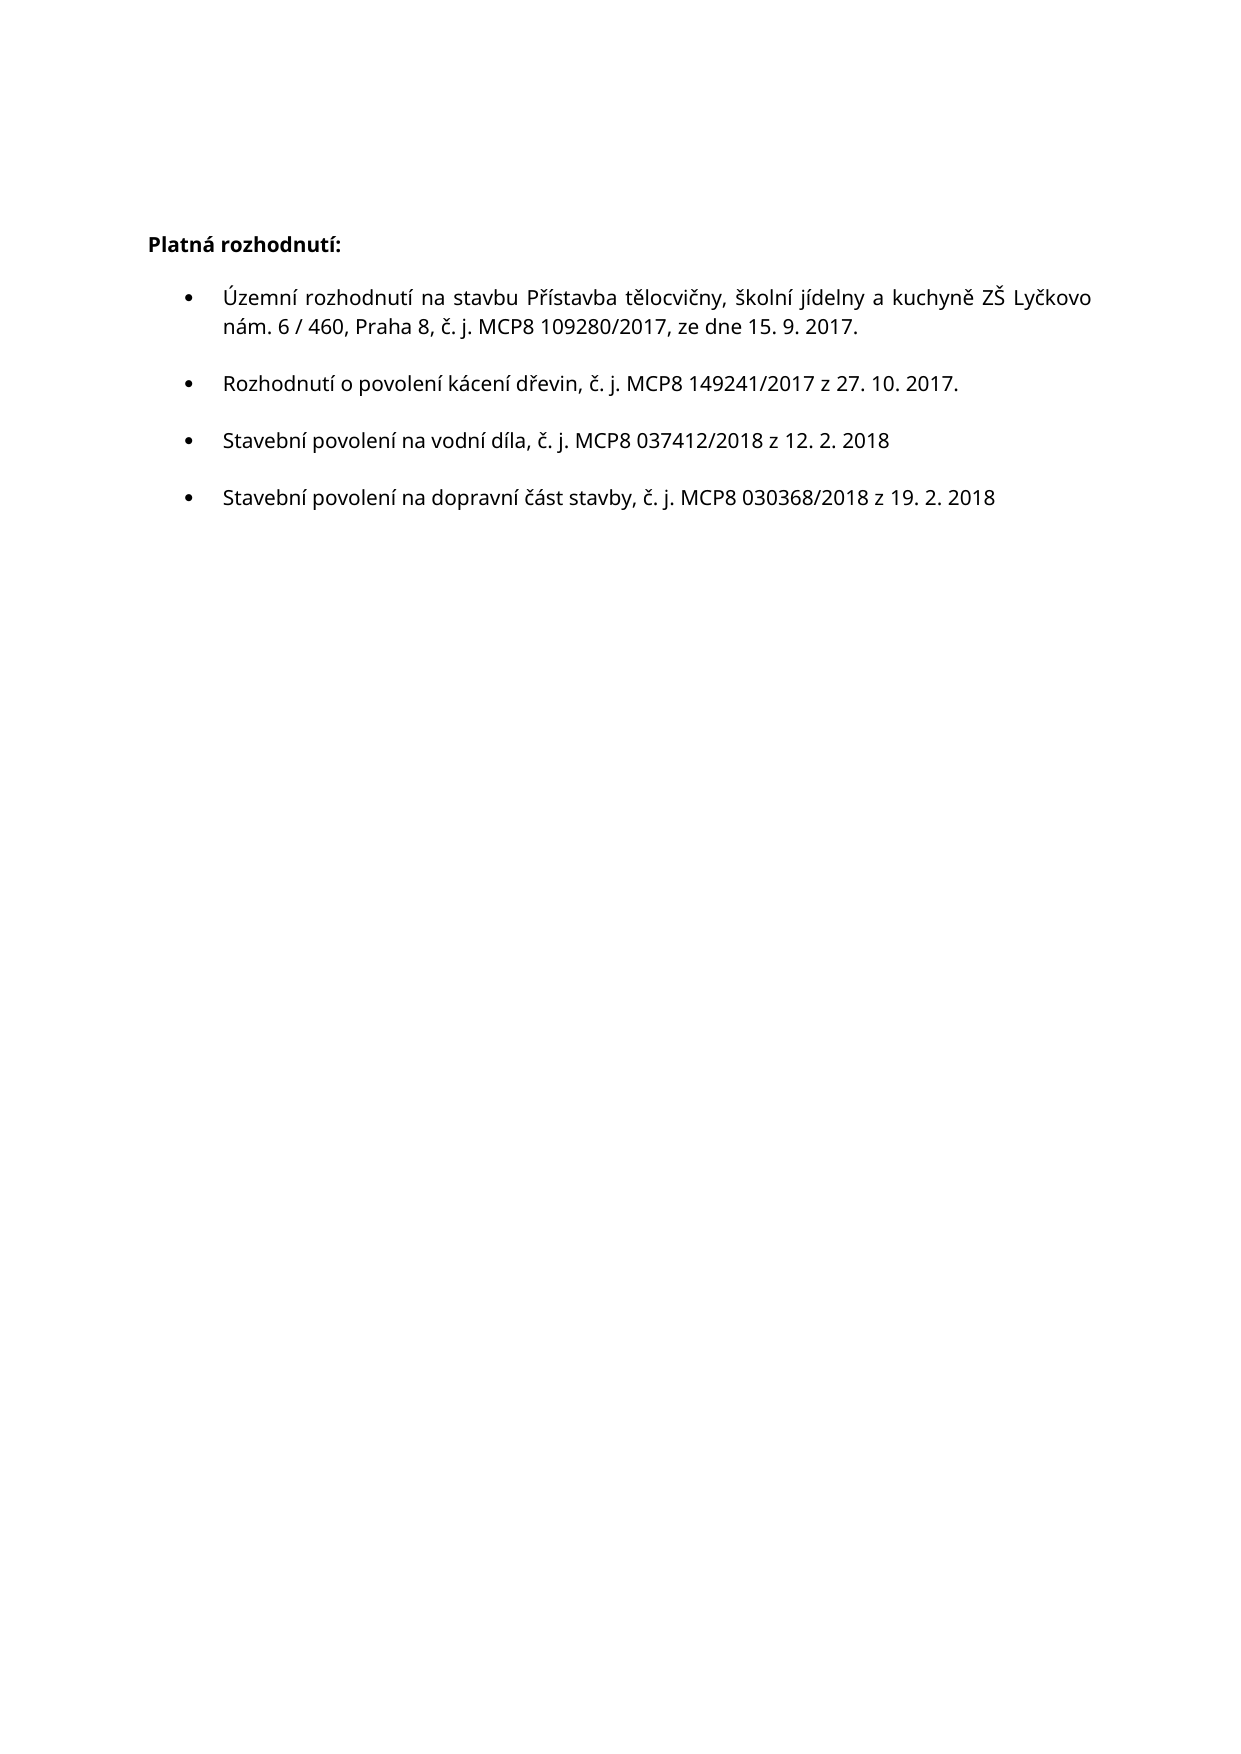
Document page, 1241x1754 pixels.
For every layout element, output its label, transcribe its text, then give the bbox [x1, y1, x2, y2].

list Stavební povolení na vodní díla, č. j. MCP8 037412/2018 z 12. 2. 2018 [185, 426, 1093, 454]
list Rozhodnutí o povolení kácení dřevin, č. j. MCP8 149241/2017 z 27. 10. 2017. [185, 369, 1093, 397]
list Stavební povolení na dopravní část stavby, č. j. MCP8 030368/2018 z 19. 2. 2018 [185, 483, 1093, 511]
list Územní rozhodnutí na stavbu Přístavba tělocvičny, školní jídelny a kuchyně ZŠ Lyčkovo nám. 6 / 460, Praha 8, č. j. MCP8 109280/2017, ze dne 15. 9. 2017. [185, 283, 1093, 340]
text Platná rozhodnutí: [148, 230, 1093, 258]
